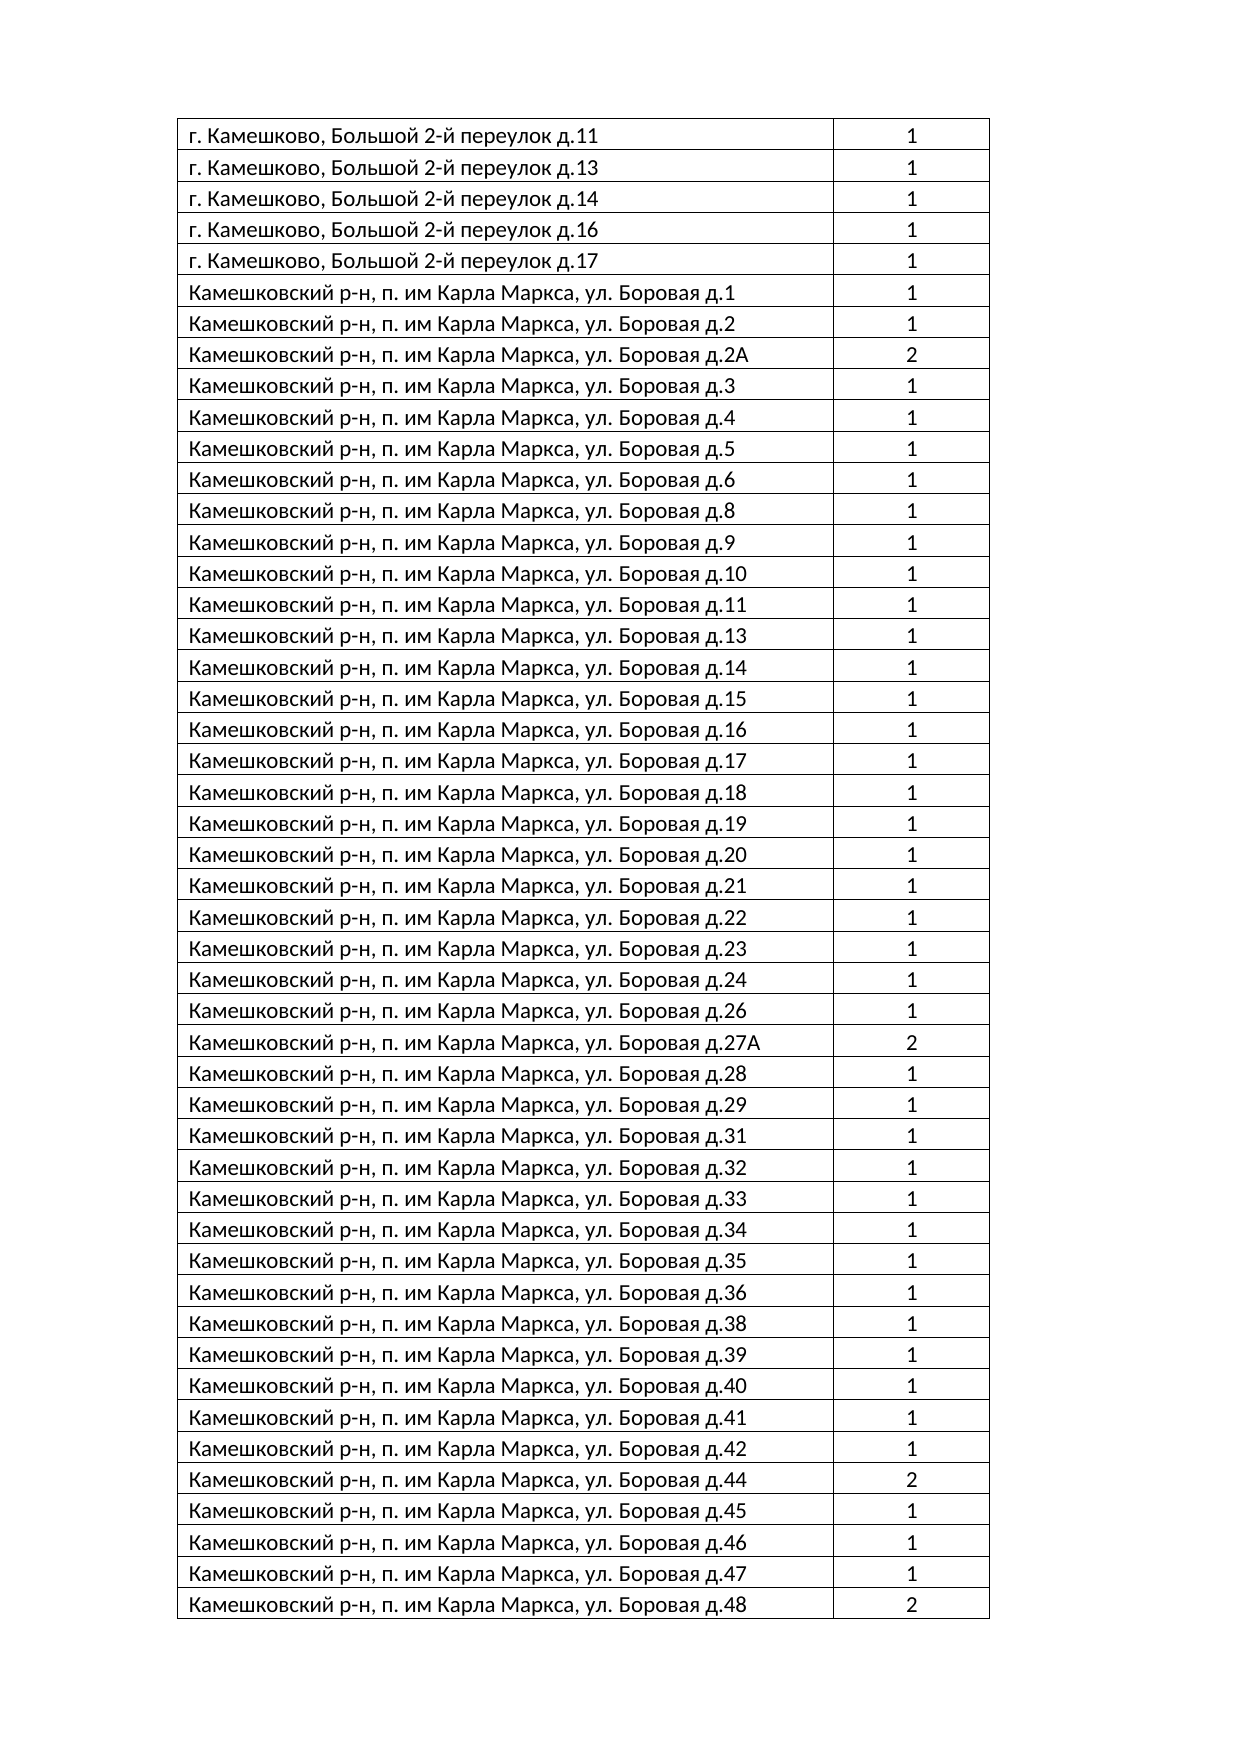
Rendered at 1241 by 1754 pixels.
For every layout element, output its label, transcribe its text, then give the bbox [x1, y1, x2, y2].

table_cell Камешковский р-н, п. им Карла Маркса, ул. Боровая д.46 [178, 1525, 833, 1556]
table_cell 1 [834, 1307, 989, 1337]
table_cell 2 [834, 338, 989, 368]
table_cell Камешковский р-н, п. им Карла Маркса, ул. Боровая д.15 [178, 682, 833, 712]
table_cell 1 [834, 307, 989, 337]
table_cell Камешковский р-н, п. им Карла Маркса, ул. Боровая д.36 [178, 1275, 833, 1306]
table_cell 1 [834, 1525, 989, 1556]
table_cell 1 [834, 182, 989, 212]
table_cell 1 [834, 1338, 989, 1368]
table_cell 2 [834, 1463, 989, 1493]
table_cell Камешковский р-н, п. им Карла Маркса, ул. Боровая д.9 [178, 525, 833, 556]
table_cell Камешковский р-н, п. им Карла Маркса, ул. Боровая д.41 [178, 1400, 833, 1431]
table_cell Камешковский р-н, п. им Карла Маркса, ул. Боровая д.31 [178, 1119, 833, 1149]
table_cell 1 [834, 432, 989, 462]
table_cell Камешковский р-н, п. им Карла Маркса, ул. Боровая д.20 [178, 838, 833, 868]
table_cell 1 [834, 494, 989, 524]
table_cell 1 [834, 213, 989, 243]
table_cell Камешковский р-н, п. им Карла Маркса, ул. Боровая д.38 [178, 1307, 833, 1337]
table_cell Камешковский р-н, п. им Карла Маркса, ул. Боровая д.22 [178, 900, 833, 931]
table_cell 1 [834, 744, 989, 774]
table_cell г. Камешково, Большой 2-й переулок д.17 [178, 244, 833, 274]
table_cell 1 [834, 588, 989, 618]
table_cell Камешковский р-н, п. им Карла Маркса, ул. Боровая д.10 [178, 557, 833, 587]
table_cell 1 [834, 619, 989, 649]
table_cell 1 [834, 1557, 989, 1587]
table_cell 1 [834, 275, 989, 306]
table_cell Камешковский р-н, п. им Карла Маркса, ул. Боровая д.45 [178, 1494, 833, 1524]
table_cell Камешковский р-н, п. им Карла Маркса, ул. Боровая д.4 [178, 400, 833, 431]
table_cell Камешковский р-н, п. им Карла Маркса, ул. Боровая д.28 [178, 1057, 833, 1087]
table_cell 1 [834, 963, 989, 993]
table_cell 1 [834, 1244, 989, 1274]
table_cell Камешковский р-н, п. им Карла Маркса, ул. Боровая д.14 [178, 650, 833, 681]
table_cell 1 [834, 1057, 989, 1087]
table_cell 1 [834, 557, 989, 587]
table_cell Камешковский р-н, п. им Карла Маркса, ул. Боровая д.33 [178, 1182, 833, 1212]
table_cell Камешковский р-н, п. им Карла Маркса, ул. Боровая д.5 [178, 432, 833, 462]
table_cell 1 [834, 838, 989, 868]
table_cell 1 [834, 369, 989, 399]
table_cell Камешковский р-н, п. им Карла Маркса, ул. Боровая д.11 [178, 588, 833, 618]
table_cell Камешковский р-н, п. им Карла Маркса, ул. Боровая д.39 [178, 1338, 833, 1368]
table_cell 1 [834, 682, 989, 712]
table_cell 1 [834, 119, 989, 149]
table_cell Камешковский р-н, п. им Карла Маркса, ул. Боровая д.2 [178, 307, 833, 337]
table_cell г. Камешково, Большой 2-й переулок д.14 [178, 182, 833, 212]
table_cell Камешковский р-н, п. им Карла Маркса, ул. Боровая д.19 [178, 807, 833, 837]
table_cell 1 [834, 1275, 989, 1306]
table_cell Камешковский р-н, п. им Карла Маркса, ул. Боровая д.32 [178, 1150, 833, 1181]
table_cell 1 [834, 994, 989, 1024]
table_cell Камешковский р-н, п. им Карла Маркса, ул. Боровая д.3 [178, 369, 833, 399]
table_cell 1 [834, 869, 989, 899]
table_cell 1 [834, 1150, 989, 1181]
table_cell 1 [834, 463, 989, 493]
table_cell Камешковский р-н, п. им Карла Маркса, ул. Боровая д.47 [178, 1557, 833, 1587]
table_cell Камешковский р-н, п. им Карла Маркса, ул. Боровая д.35 [178, 1244, 833, 1274]
table_cell 1 [834, 1119, 989, 1149]
table_cell 1 [834, 807, 989, 837]
table_cell Камешковский р-н, п. им Карла Маркса, ул. Боровая д.24 [178, 963, 833, 993]
table_cell 2 [834, 1588, 989, 1618]
table_cell Камешковский р-н, п. им Карла Маркса, ул. Боровая д.27А [178, 1025, 833, 1056]
table_cell Камешковский р-н, п. им Карла Маркса, ул. Боровая д.48 [178, 1588, 833, 1618]
table_cell 1 [834, 1494, 989, 1524]
table_cell Камешковский р-н, п. им Карла Маркса, ул. Боровая д.23 [178, 932, 833, 962]
table_cell г. Камешково, Большой 2-й переулок д.11 [178, 119, 833, 149]
table_cell Камешковский р-н, п. им Карла Маркса, ул. Боровая д.42 [178, 1432, 833, 1462]
table_cell 1 [834, 650, 989, 681]
table_cell 1 [834, 1369, 989, 1399]
table_cell Камешковский р-н, п. им Карла Маркса, ул. Боровая д.29 [178, 1088, 833, 1118]
table_cell 1 [834, 525, 989, 556]
table_cell Камешковский р-н, п. им Карла Маркса, ул. Боровая д.26 [178, 994, 833, 1024]
table_cell Камешковский р-н, п. им Карла Маркса, ул. Боровая д.34 [178, 1213, 833, 1243]
table_cell 1 [834, 400, 989, 431]
table_cell Камешковский р-н, п. им Карла Маркса, ул. Боровая д.16 [178, 713, 833, 743]
table_cell Камешковский р-н, п. им Карла Маркса, ул. Боровая д.13 [178, 619, 833, 649]
table_cell Камешковский р-н, п. им Карла Маркса, ул. Боровая д.21 [178, 869, 833, 899]
table_cell 1 [834, 1088, 989, 1118]
table_cell 1 [834, 244, 989, 274]
table_cell Камешковский р-н, п. им Карла Маркса, ул. Боровая д.44 [178, 1463, 833, 1493]
table_cell г. Камешково, Большой 2-й переулок д.16 [178, 213, 833, 243]
table_cell Камешковский р-н, п. им Карла Маркса, ул. Боровая д.17 [178, 744, 833, 774]
table_cell 1 [834, 900, 989, 931]
table_cell Камешковский р-н, п. им Карла Маркса, ул. Боровая д.1 [178, 275, 833, 306]
table_cell Камешковский р-н, п. им Карла Маркса, ул. Боровая д.2А [178, 338, 833, 368]
table_cell 1 [834, 713, 989, 743]
table_cell 1 [834, 1400, 989, 1431]
table_cell г. Камешково, Большой 2-й переулок д.13 [178, 150, 833, 181]
table_cell 1 [834, 1182, 989, 1212]
table_cell 1 [834, 1432, 989, 1462]
table_cell Камешковский р-н, п. им Карла Маркса, ул. Боровая д.6 [178, 463, 833, 493]
table_cell 2 [834, 1025, 989, 1056]
table_cell Камешковский р-н, п. им Карла Маркса, ул. Боровая д.8 [178, 494, 833, 524]
table_cell 1 [834, 150, 989, 181]
table_cell Камешковский р-н, п. им Карла Маркса, ул. Боровая д.18 [178, 775, 833, 806]
table_cell 1 [834, 1213, 989, 1243]
table_cell Камешковский р-н, п. им Карла Маркса, ул. Боровая д.40 [178, 1369, 833, 1399]
table_cell 1 [834, 775, 989, 806]
table_cell 1 [834, 932, 989, 962]
